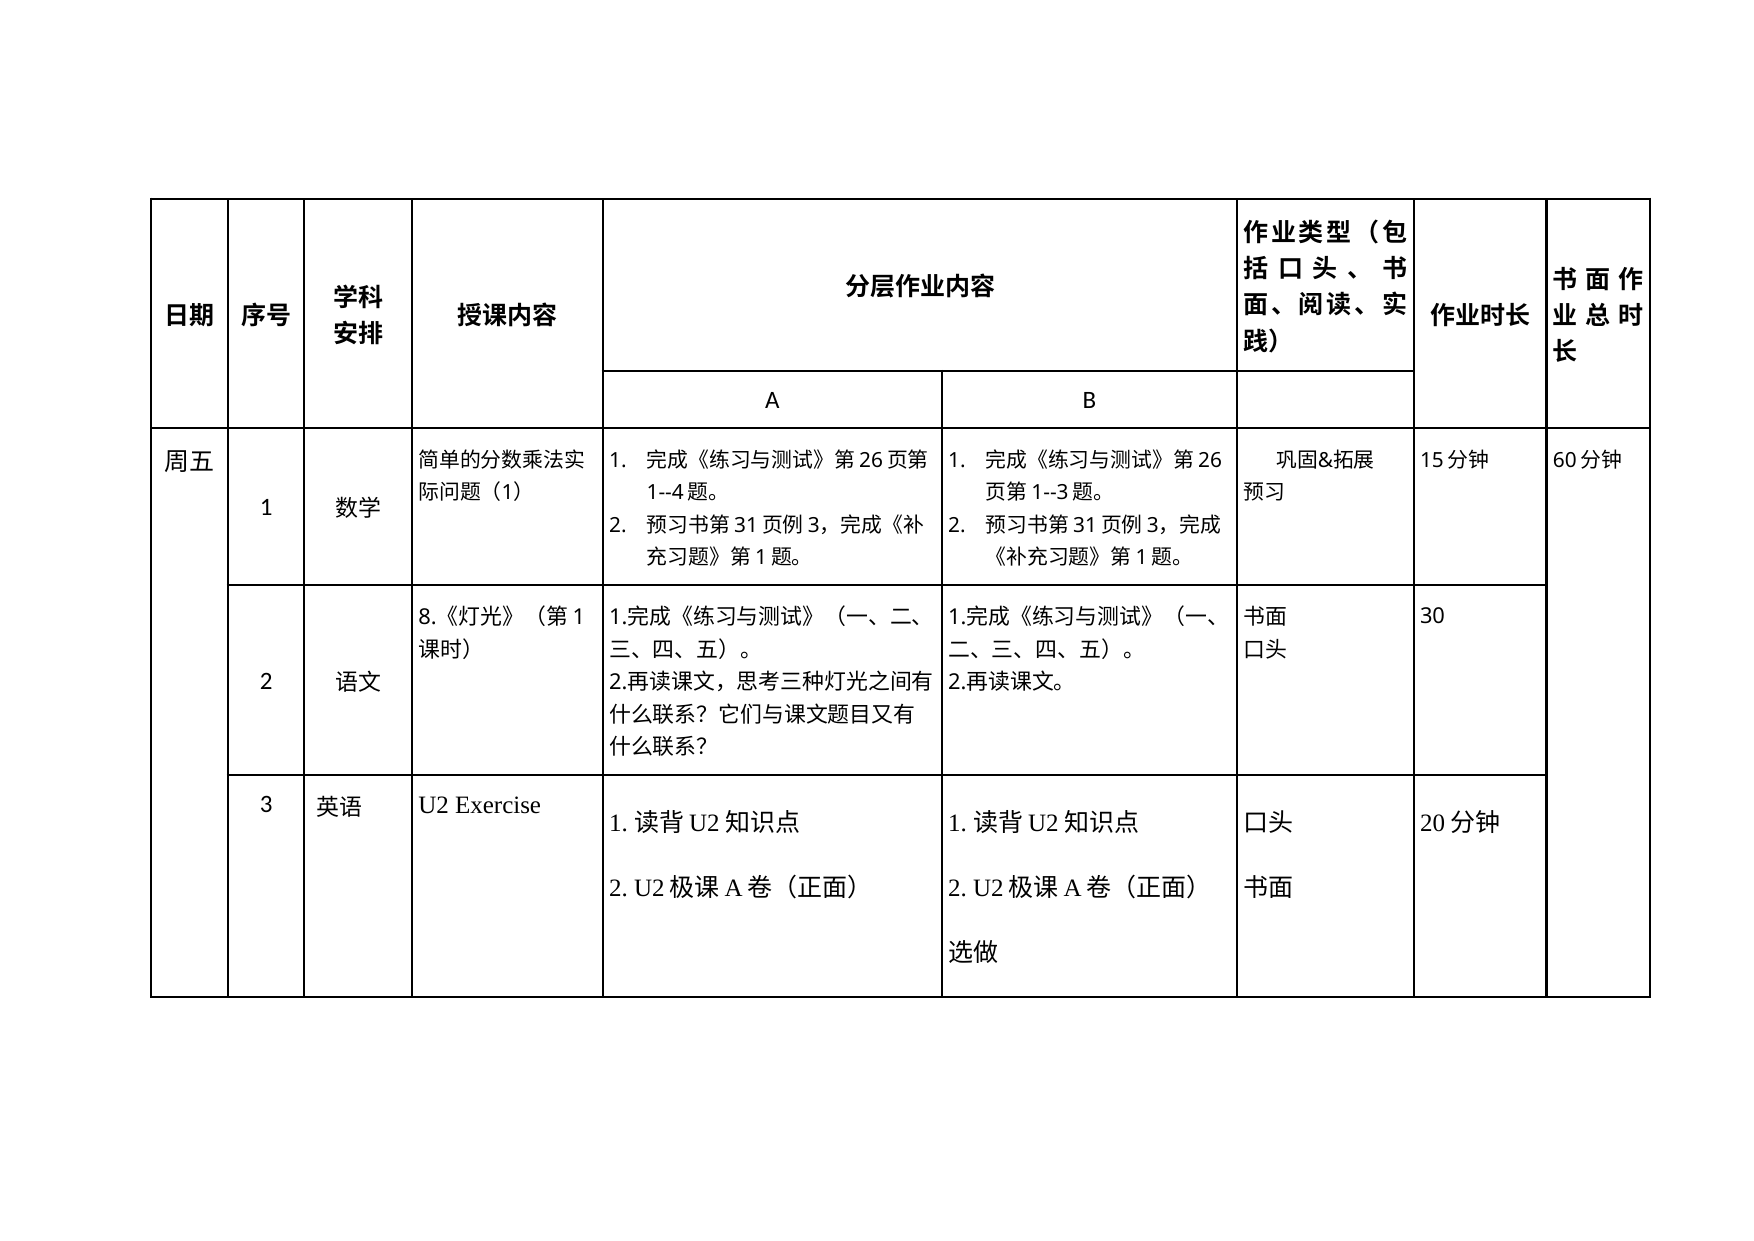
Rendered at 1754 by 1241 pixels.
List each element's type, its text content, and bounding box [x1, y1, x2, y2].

table_cell 2 [229, 586, 303, 774]
table_cell 8.《灯光》（第1课时） [413, 586, 602, 774]
table_cell 1 [229, 429, 303, 584]
table_header 分层作业内容 [604, 200, 1236, 370]
table_header 日期 [152, 200, 227, 427]
table_cell 数学 [305, 429, 411, 584]
table_cell 3 [229, 776, 303, 996]
table_cell 60分钟 [1548, 429, 1649, 996]
table_cell 1.完成《练习与测试》（一、二、三、四、五）。 2.再读课文，思考三种灯光之间有什么联系？它们与课文题目又有什么联系？ [604, 586, 941, 774]
table_header 授课内容 [413, 200, 602, 427]
table_cell 15分钟 [1415, 429, 1545, 584]
table_header 作业类型（包括口头、书面、阅读、实践） [1238, 200, 1413, 370]
table_cell 30 [1415, 586, 1545, 774]
table_cell 1.完成《练习与测试》（一、二、三、四、五）。 2.再读课文。 [943, 586, 1236, 774]
table_cell 完成《练习与测试》第26页第1--3题。 预习书第31页例3，完成《补充习题》第1题。 [943, 429, 1236, 584]
table_cell 口头 书面 [1238, 776, 1413, 996]
table_cell B [943, 372, 1236, 427]
table_header 书面作业总时长 [1548, 200, 1649, 427]
table_cell 书面 口头 [1238, 586, 1413, 774]
table_cell 1. 读背U2 知识点 2. U2极课A卷（正面） [604, 776, 941, 996]
table_cell 完成《练习与测试》第26页第1--4题。 预习书第31页例3，完成《补充习题》第1题。 [604, 429, 941, 584]
table_cell 简单的分数乘法实际问题（1） [413, 429, 602, 584]
table_cell 巩固&拓展 预习 [1238, 429, 1413, 584]
table_header 学科 安排 [305, 200, 411, 427]
table_cell U2 Exercise [413, 776, 602, 996]
table_cell 1. 读背U2 知识点 2. U2极课A卷（正面）选做 [943, 776, 1236, 996]
table_header 作业时长 [1415, 200, 1545, 427]
table_cell A [604, 372, 941, 427]
table_cell 语文 [305, 586, 411, 774]
table_cell [1238, 372, 1413, 427]
table_cell 周五 [152, 429, 227, 996]
table_cell 20分钟 [1415, 776, 1545, 996]
table_header 序号 [229, 200, 303, 427]
table_cell 英语 [305, 776, 411, 996]
